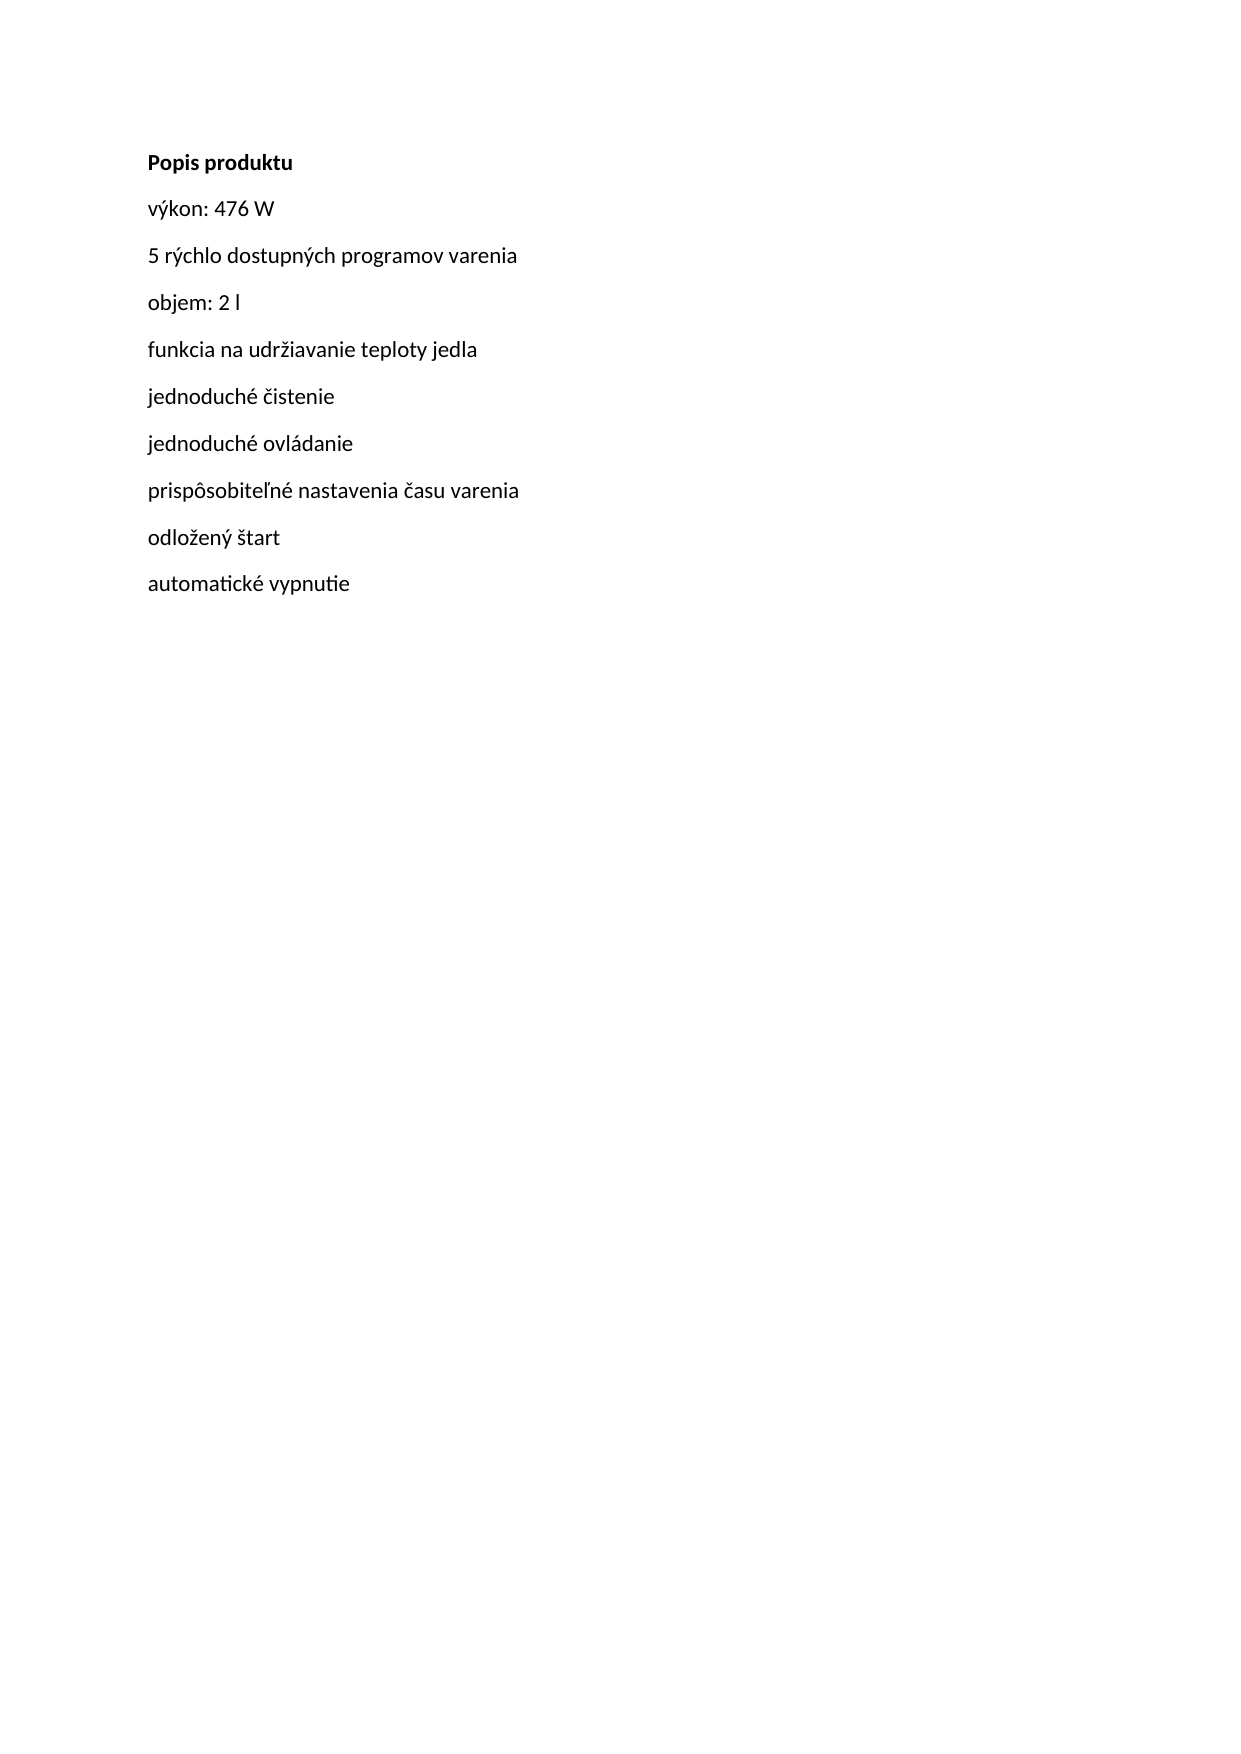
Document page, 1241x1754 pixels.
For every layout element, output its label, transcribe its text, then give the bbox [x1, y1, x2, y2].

text Popis produktu [148, 148, 1093, 176]
text jednoduché ovládanie [148, 429, 1093, 457]
text prispôsobiteľné nastavenia času varenia [148, 476, 1093, 504]
text objem: 2 l [148, 288, 1093, 316]
text výkon: 476 W [148, 194, 1093, 222]
text 5 rýchlo dostupných programov varenia [148, 241, 1093, 269]
text funkcia na udržiavanie teploty jedla [148, 335, 1093, 363]
text automatické vypnutie [148, 569, 1093, 597]
text jednoduché čistenie [148, 382, 1093, 410]
text odložený štart [148, 523, 1093, 551]
